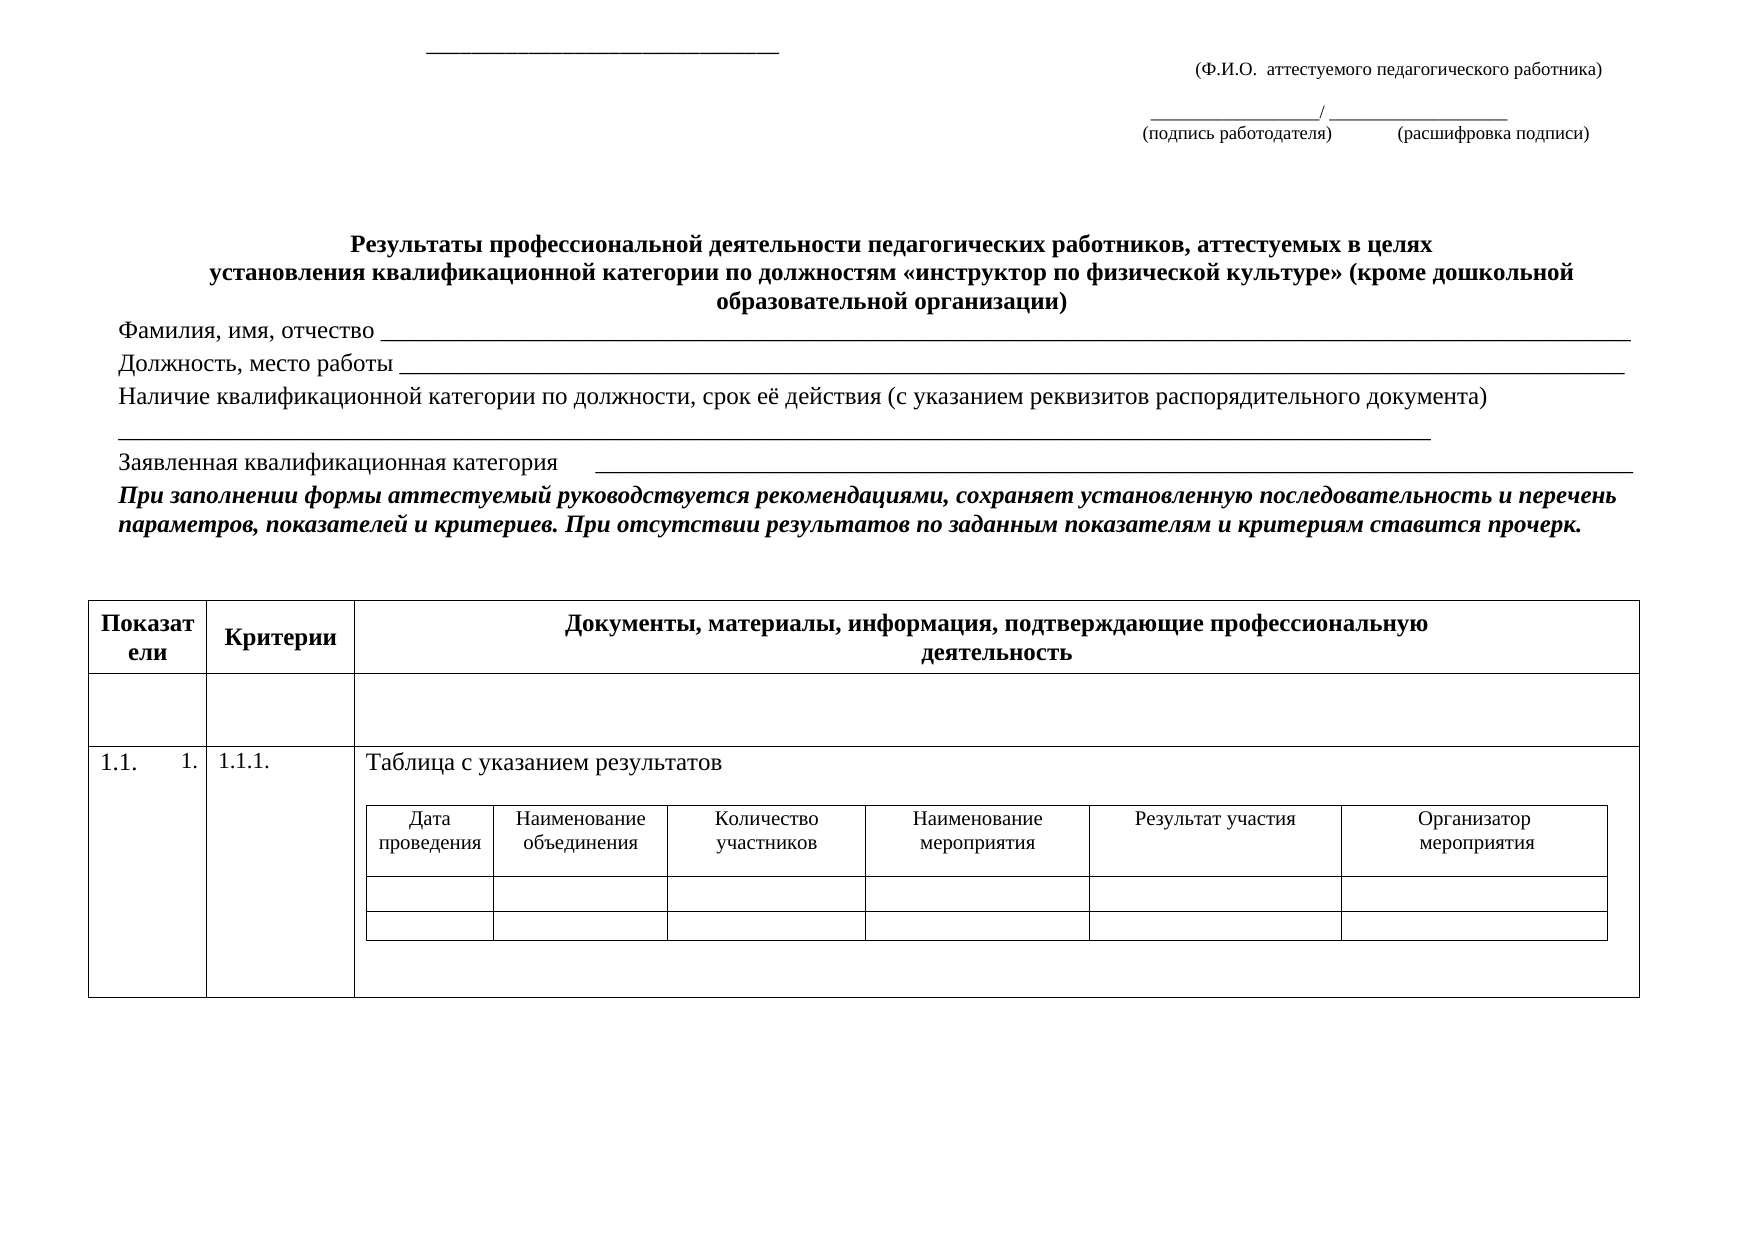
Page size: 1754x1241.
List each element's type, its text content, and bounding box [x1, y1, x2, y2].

table_header Показатели [89, 601, 206, 673]
table_cell [207, 674, 354, 746]
table_cell 1.1. [89, 747, 206, 997]
text При заполнении формы аттестуемый руководствуется рекомендациями, сохраняет установленную последовательность и перечень параметров, показателей и критериев. При отсутствии результатов по заданным показателям и критериям ставится прочерк. [118, 480, 1665, 537]
text установления квалификационной категории по должностям «инструктор по физической культуре» (кроме дошкольной образовательной организации) [118, 257, 1665, 315]
table_cell [89, 674, 206, 746]
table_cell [355, 747, 1639, 997]
text Наличие квалификационной категории по должности, срок её действия (с указанием реквизитов распорядительного документа) _________________________________________________________________________________________________________ [118, 381, 1665, 443]
text Заявленная квалификационная категория ___________________________________________________________________________________ [118, 447, 1665, 476]
table_header Документы, материалы, информация, подтверждающие профессиональную деятельность [355, 601, 1639, 673]
table_cell 1.1.1. [207, 747, 354, 997]
text Фамилия, имя, отчество ____________________________________________________________________________________________________ [118, 315, 1665, 344]
table_header Критерии [207, 601, 354, 673]
text Должность, место работы __________________________________________________________________________________________________ [118, 348, 1665, 377]
text Результаты профессиональной деятельности педагогических работников, аттестуемых в целях [118, 229, 1665, 257]
table_cell [355, 674, 1639, 746]
